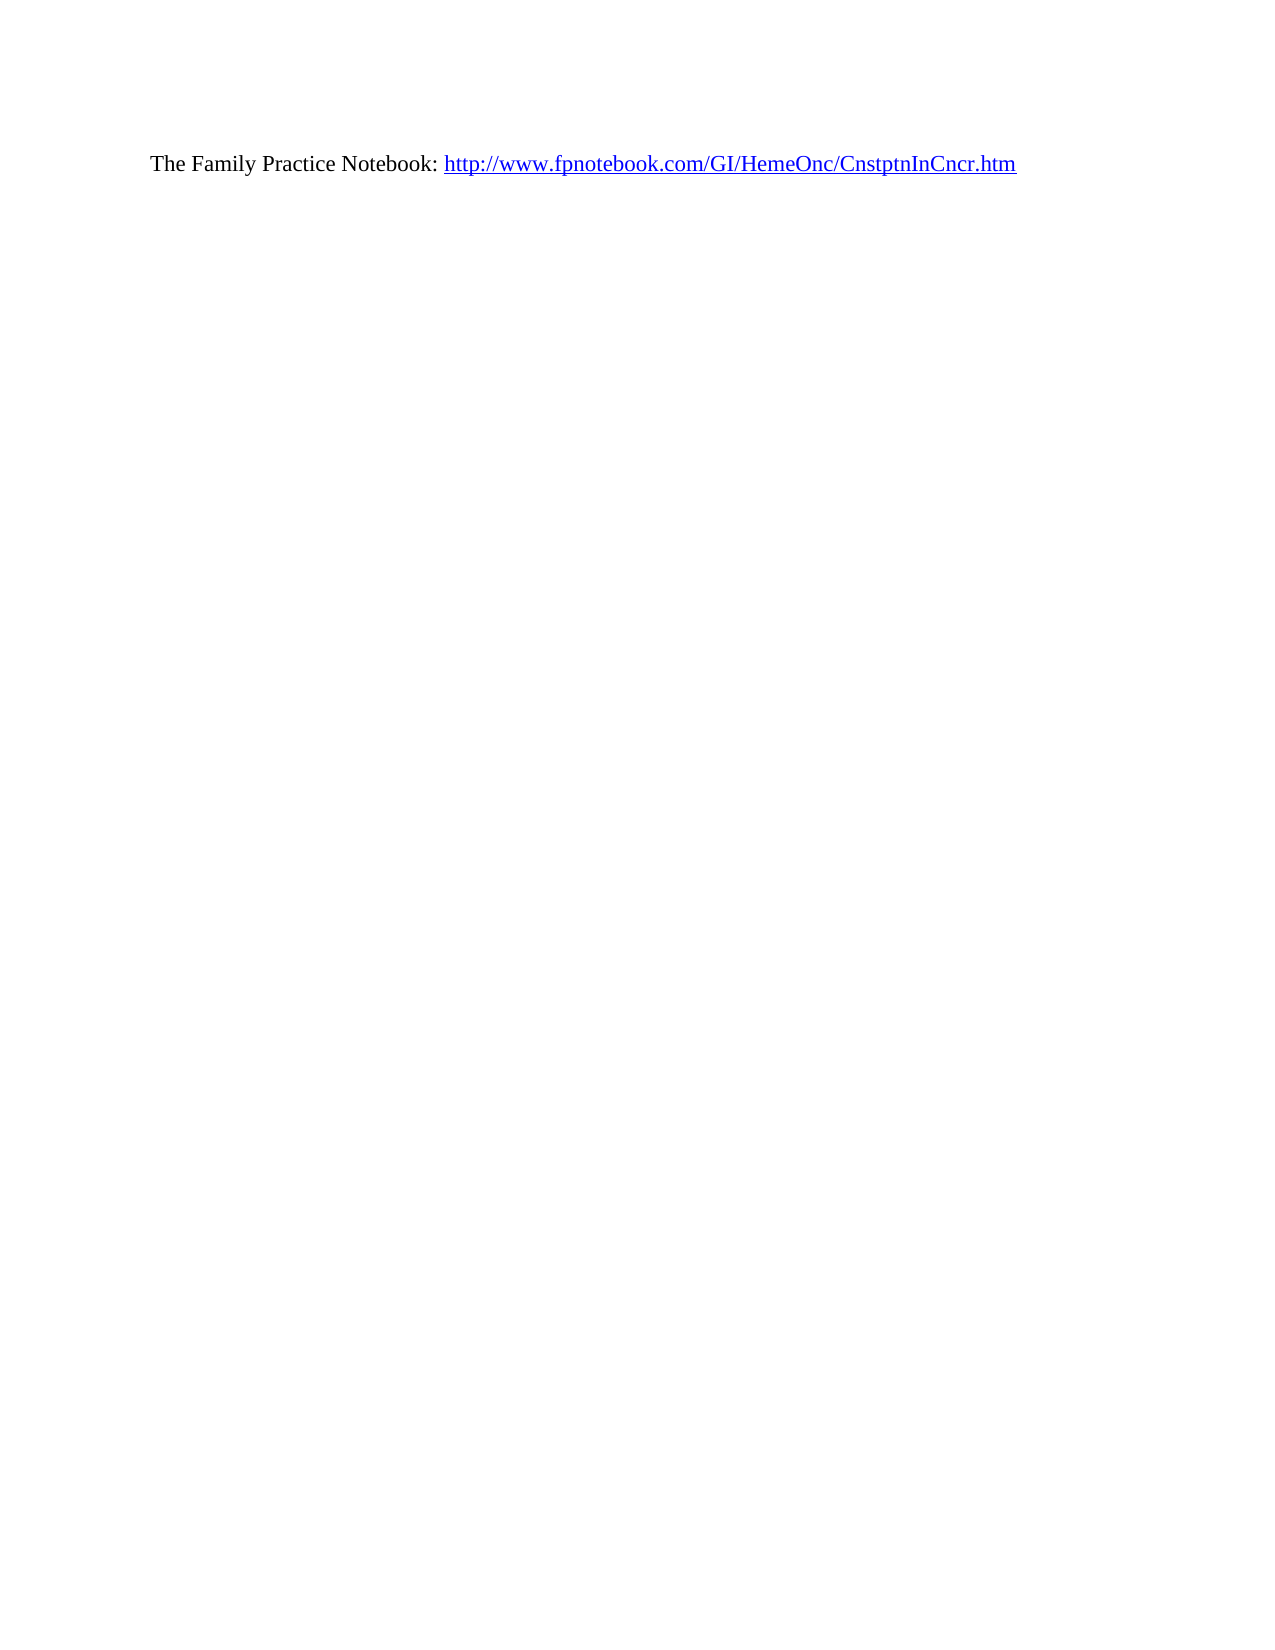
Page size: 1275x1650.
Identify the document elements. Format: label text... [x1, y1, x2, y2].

text The Family Practice Notebook: http://www.fpnotebook.com/GI/HemeOnc/CnstptnInCncr.htm [150, 150, 1125, 176]
